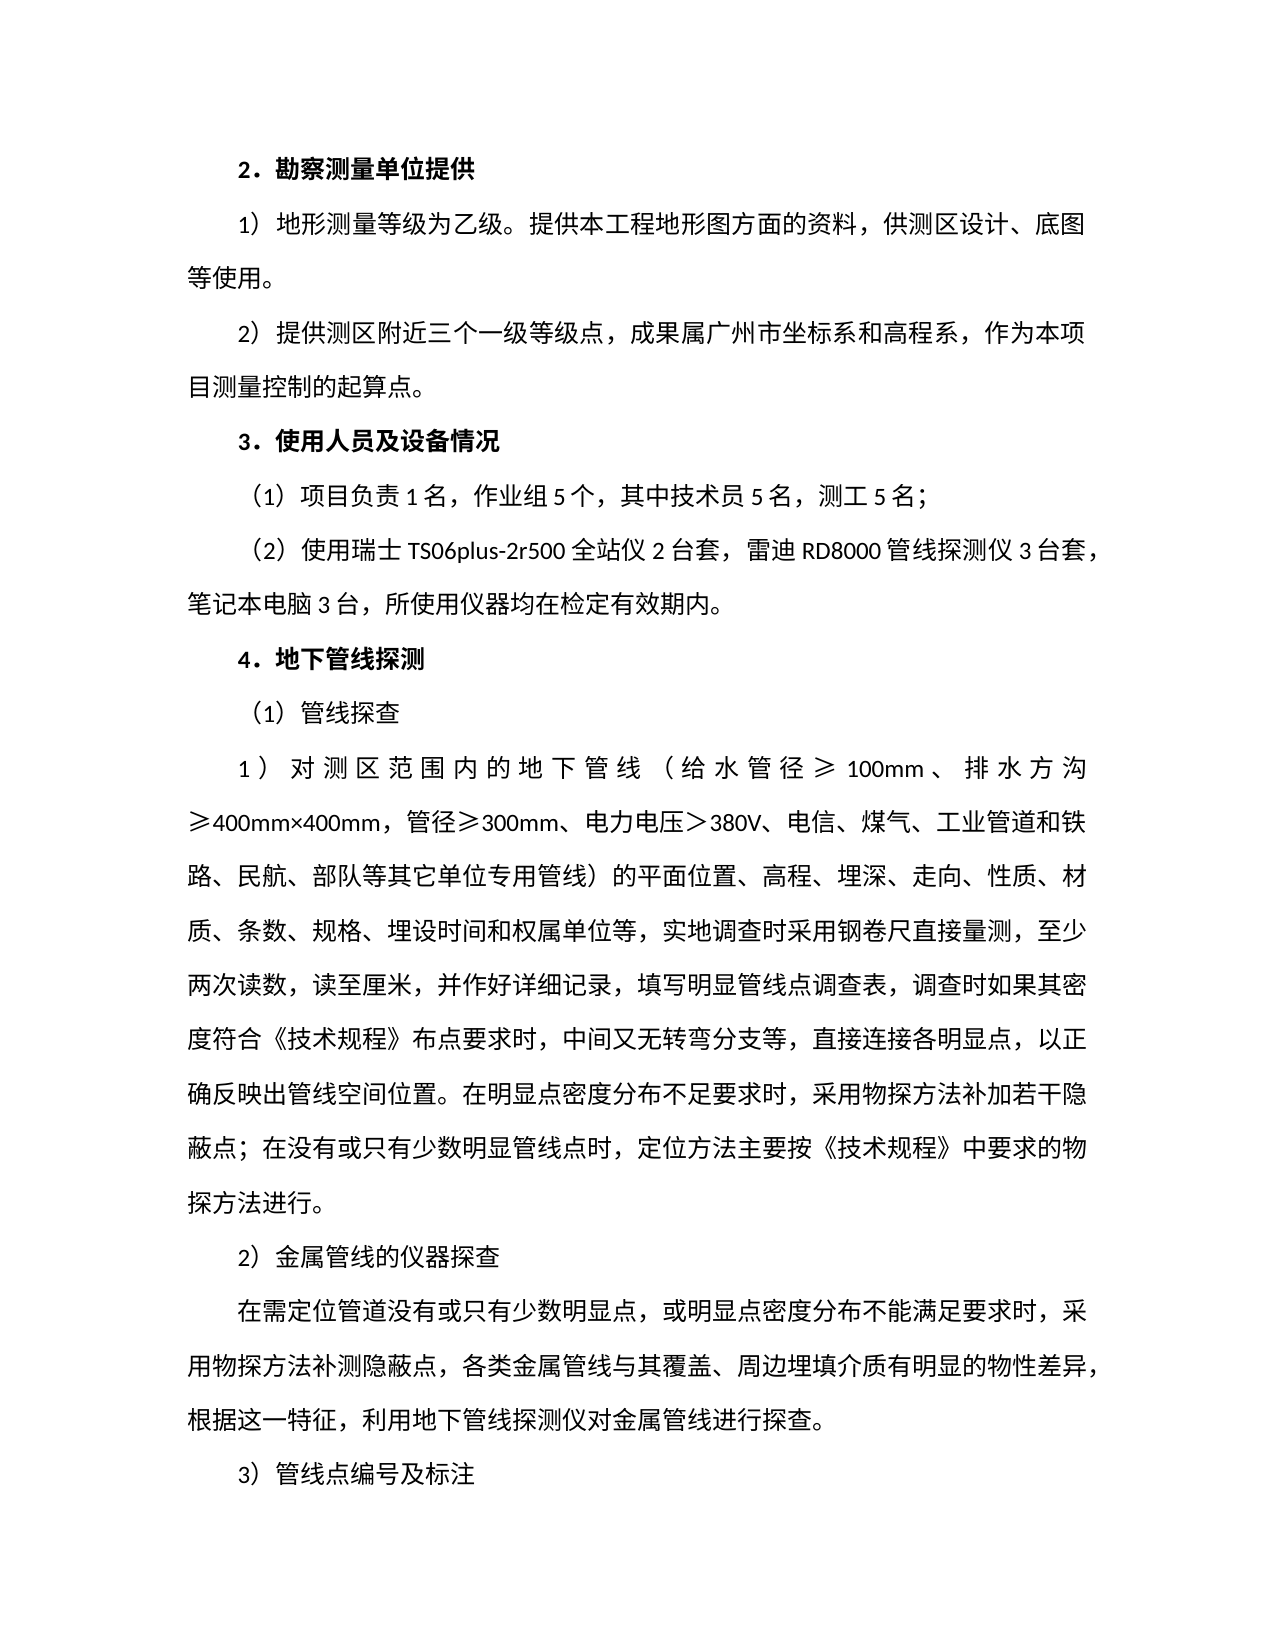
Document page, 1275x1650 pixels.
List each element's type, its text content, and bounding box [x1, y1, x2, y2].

text 1）地形测量等级为乙级。提供本工程地形图方面的资料，供测区设计、底图等使用。 [187, 204, 1087, 295]
text 2）金属管线的仪器探查 [187, 1237, 1087, 1274]
text 3）管线点编号及标注 [187, 1455, 1087, 1491]
text 4．地下管线探测 [187, 639, 1087, 676]
text （1）管线探查 [187, 694, 1087, 730]
text 2）提供测区附近三个一级等级点，成果属广州市坐标系和高程系，作为本项目测量控制的起算点。 [187, 313, 1087, 404]
text 3．使用人员及设备情况 [187, 422, 1087, 458]
text （1）项目负责1名，作业组5个，其中技术员5名，测工5名； [187, 476, 1087, 512]
text 1）对测区范围内的地下管线（给水管径≥100mm、排水方沟≥400mm×400mm，管径≥300mm、电力电压＞380V、电信、煤气、工业管道和铁路、民航、部队等其它单位专用管线）的平面位置、高程、埋深、走向、性质、材质、条数、规格、埋设时间和权属单位等，实地调查时采用钢卷尺直接量测，至少两次读数，读至厘米，并作好详细记录，填写明显管线点调查表，调查时如果其密度符合《技术规程》布点要求时，中间又无转弯分支等，直接连接各明显点，以正确反映出管线空间位置。在明显点密度分布不足要求时，采用物探方法补加若干隐蔽点；在没有或只有少数明显管线点时，定位方法主要按《技术规程》中要求的物探方法进行。 [187, 748, 1087, 1219]
text 在需定位管道没有或只有少数明显点，或明显点密度分布不能满足要求时，采用物探方法补测隐蔽点，各类金属管线与其覆盖、周边埋填介质有明显的物性差异，根据这一特征，利用地下管线探测仪对金属管线进行探查。 [187, 1292, 1087, 1437]
text 2．勘察测量单位提供 [187, 150, 1087, 186]
text （2）使用瑞士TS06plus-2r500全站仪2台套，雷迪RD8000管线探测仪3台套，笔记本电脑3台，所使用仪器均在检定有效期内。 [187, 531, 1087, 621]
